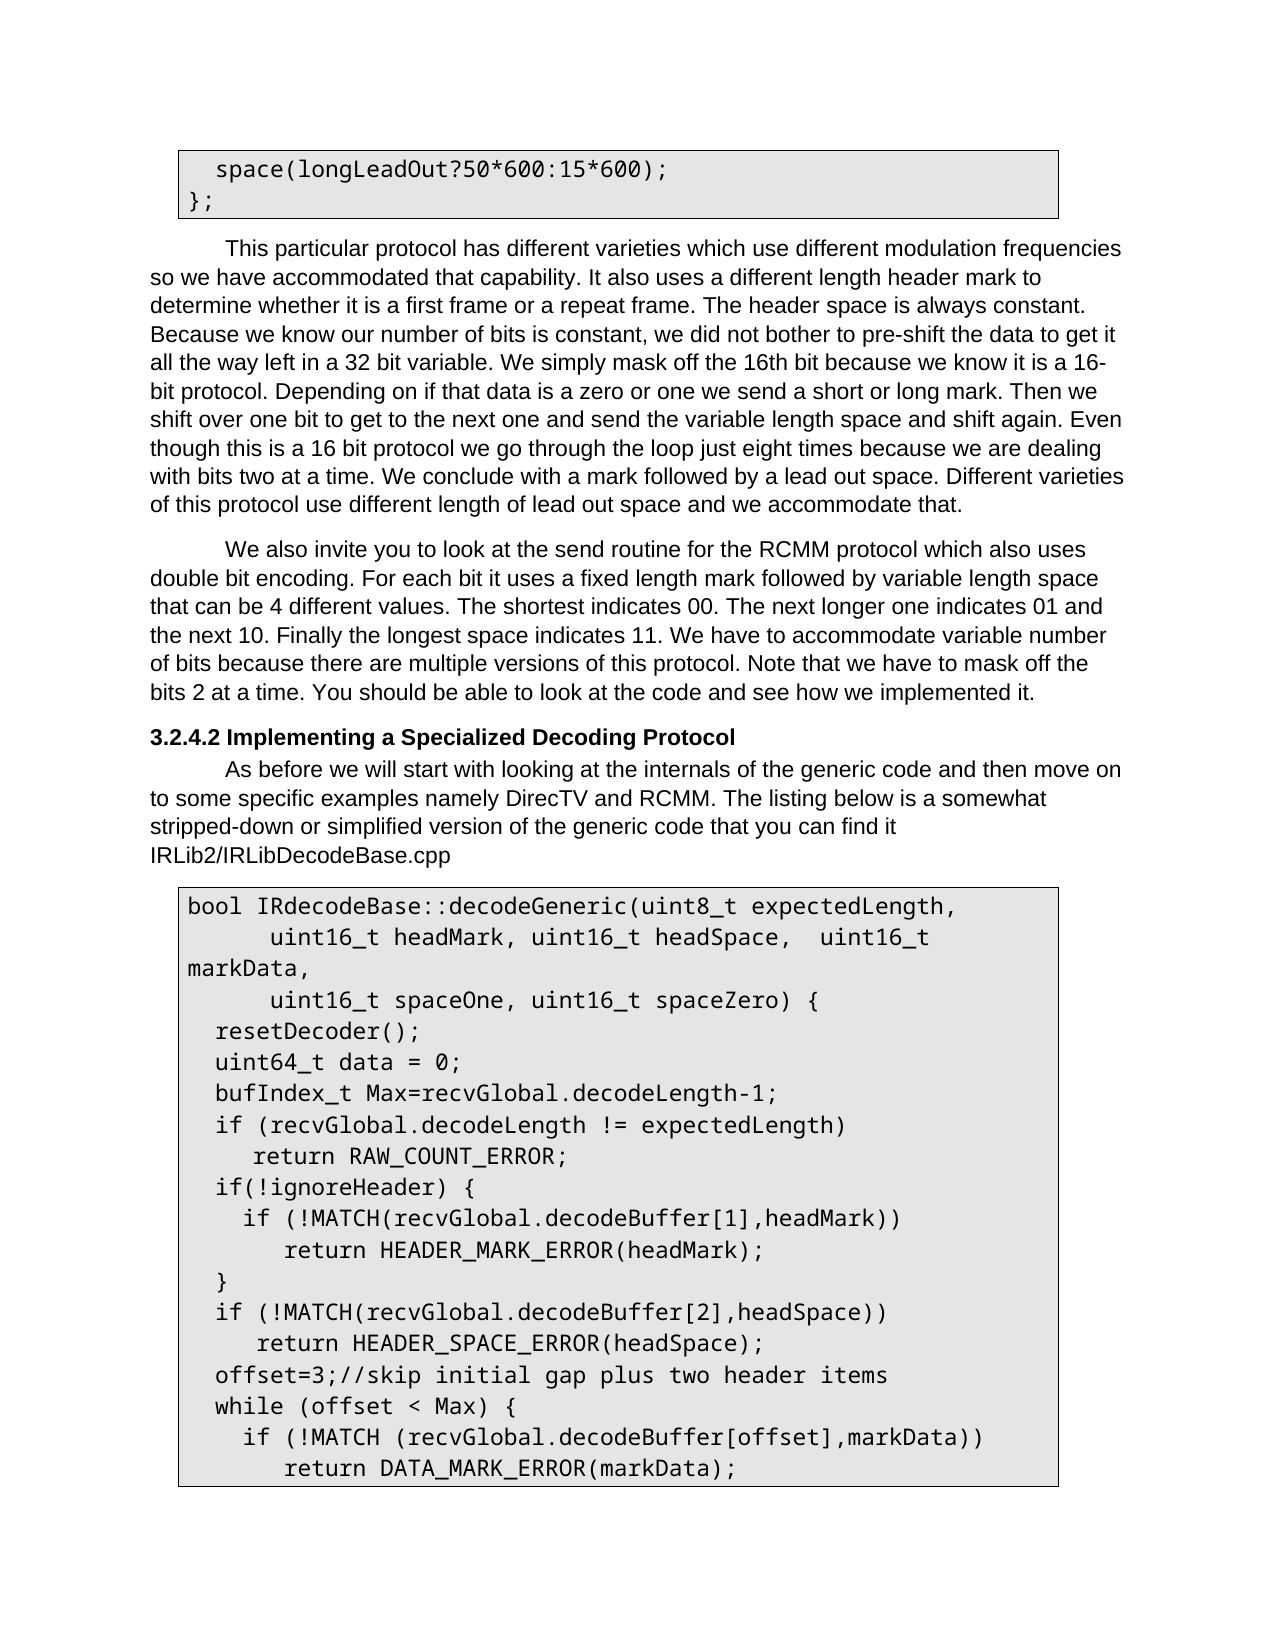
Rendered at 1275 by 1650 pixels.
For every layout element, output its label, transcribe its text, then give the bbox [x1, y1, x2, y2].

text if(!ignoreHeader) { [179, 1168, 1058, 1199]
text uint64_t data = 0; [179, 1043, 1058, 1074]
text space(longLeadOut?50*600:15*600); [179, 151, 1058, 181]
text while (offset < Max) { [179, 1387, 1058, 1418]
text bufIndex_t Max=recvGlobal.decodeLength-1; [179, 1074, 1058, 1106]
text } [179, 1262, 1058, 1293]
text uint16_t spaceOne, uint16_t spaceZero) { [179, 981, 1058, 1012]
text offset=3;//skip initial gap plus two header items [179, 1356, 1058, 1387]
text bool IRdecodeBase::decodeGeneric(uint8_t expectedLength, [179, 888, 1058, 918]
text resetDecoder(); [179, 1012, 1058, 1043]
text This particular protocol has different varieties which use different modulation frequencies so we have accommodated that capability. It also uses a different length header mark to determine whether it is a first frame or a repeat frame. The header space is always constant. Because we know our number of bits is constant, we did not bother to pre-shift the data to get it all the way left in a 32 bit variable. We simply mask off the 16th bit because we know it is a 16-bit protocol. Depending on if that data is a zero or one we send a short or long mark. Then we shift over one bit to get to the next one and send the variable length space and shift again. Even though this is a 16 bit protocol we go through the loop just eight times because we are dealing with bits two at a time. We conclude with a mark followed by a lead out space. Different varieties of this protocol use different length of lead out space and we accommodate that. [150, 235, 1125, 518]
subtitle 3.2.4.2 Implementing a Specialized Decoding Protocol [150, 724, 1125, 750]
text As before we will start with looking at the internals of the generic code and then move on to some specific examples namely DirecTV and RCMM. The listing below is a somewhat stripped-down or simplified version of the generic code that you can find it IRLib2/IRLibDecodeBase.cpp [150, 756, 1125, 868]
text return HEADER_MARK_ERROR(headMark); [179, 1231, 1058, 1262]
text if (recvGlobal.decodeLength != expectedLength) [179, 1106, 1058, 1137]
text We also invite you to look at the send routine for the RCMM protocol which also uses double bit encoding. For each bit it uses a fixed length mark followed by variable length space that can be 4 different values. The shortest indicates 00. The next longer one indicates 01 and the next 10. Finally the longest space indicates 11. We have to accommodate variable number of bits because there are multiple versions of this protocol. Note that we have to mask off the bits 2 at a time. You should be able to look at the code and see how we implemented it. [150, 536, 1125, 705]
text if (!MATCH(recvGlobal.decodeBuffer[1],headMark)) [179, 1199, 1058, 1231]
text if (!MATCH(recvGlobal.decodeBuffer[2],headSpace)) [179, 1293, 1058, 1324]
text return DATA_MARK_ERROR(markData); [179, 1449, 1058, 1486]
text uint16_t headMark, uint16_t headSpace, uint16_t markData, [179, 918, 1058, 981]
text if (!MATCH (recvGlobal.decodeBuffer[offset],markData)) [179, 1418, 1058, 1449]
text return HEADER_SPACE_ERROR(headSpace); [179, 1324, 1058, 1356]
text }; [179, 181, 1058, 218]
text return RAW_COUNT_ERROR; [179, 1137, 1058, 1168]
